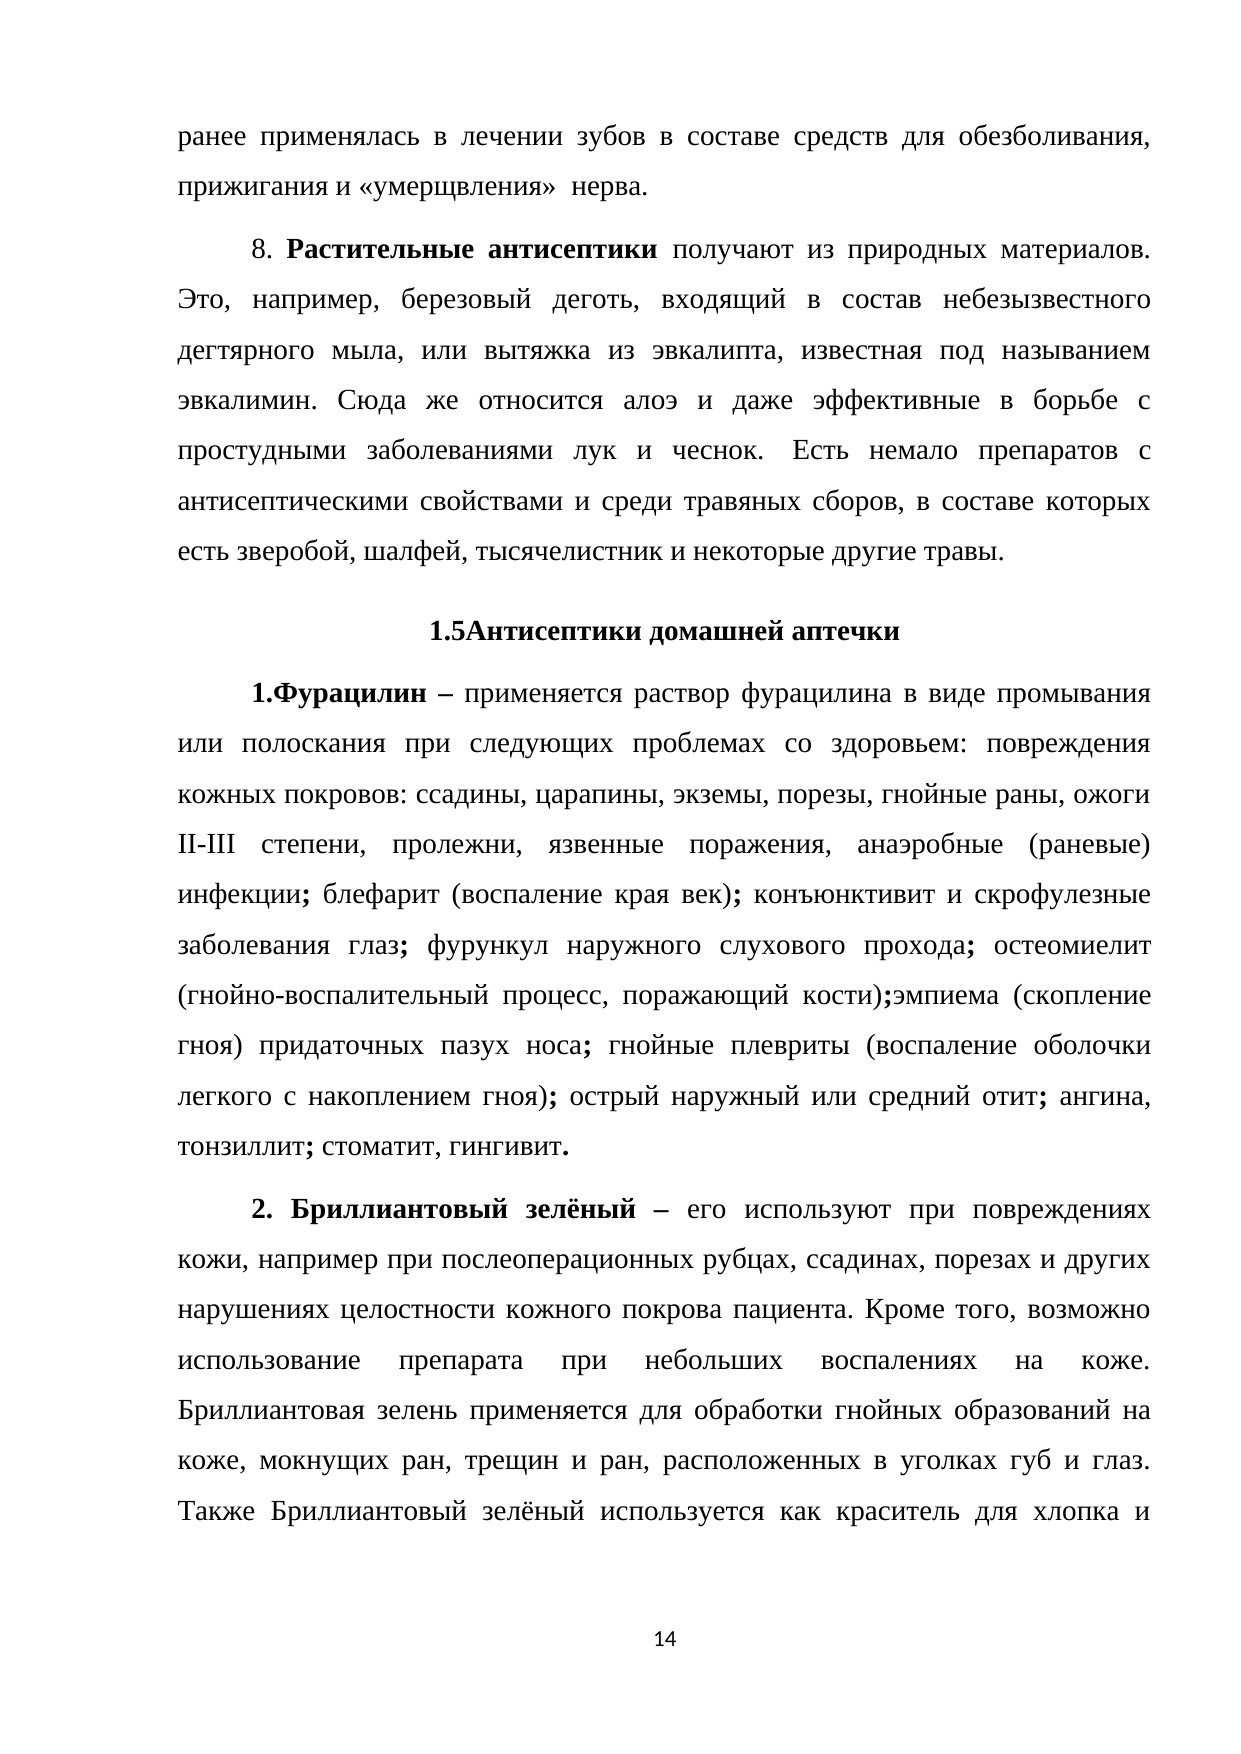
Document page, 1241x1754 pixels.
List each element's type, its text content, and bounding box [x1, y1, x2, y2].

text 8. Растительные антисептики получают из природных материалов. Это, например, березовый деготь, входящий в состав небезызвестного дегтярного мыла, или вытяжка из эвкалипта, известная под называнием эвкалимин. Сюда же относится алоэ и даже эффективные в борьбе с простудными заболеваниями лук и чеснок. Есть немало препаратов с антисептическими свойствами и среди травяных сборов, в составе которых есть зверобой, шалфей, тысячелистник и некоторые другие травы. [177, 231, 1152, 567]
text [177, 1191, 1152, 1526]
subtitle 1.5Антисептики домашней аптечки [177, 613, 1152, 646]
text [177, 118, 1152, 202]
text 1.Фурацилин – применяется раствор фурацилина в виде промывания или полоскания при следующих проблемах со здоровьем: повреждения кожных покровов: ссадины, царапины, экземы, порезы, гнойные раны, ожоги II-III степени, пролежни, язвенные поражения, анаэробные (раневые) инфекции; блефарит (воспаление края век); конъюнктивит и скрофулезные заболевания глаз; фурункул наружного слухового прохода; остеомиелит (гнойно-воспалительный процесс, поражающий кости);эмпиема (скопление гноя) придаточных пазух носа; гнойные плевриты (воспаление оболочки легкого с накоплением гноя); острый наружный или средний отит; ангина, тонзиллит; стоматит, гингивит. [177, 675, 1152, 1162]
